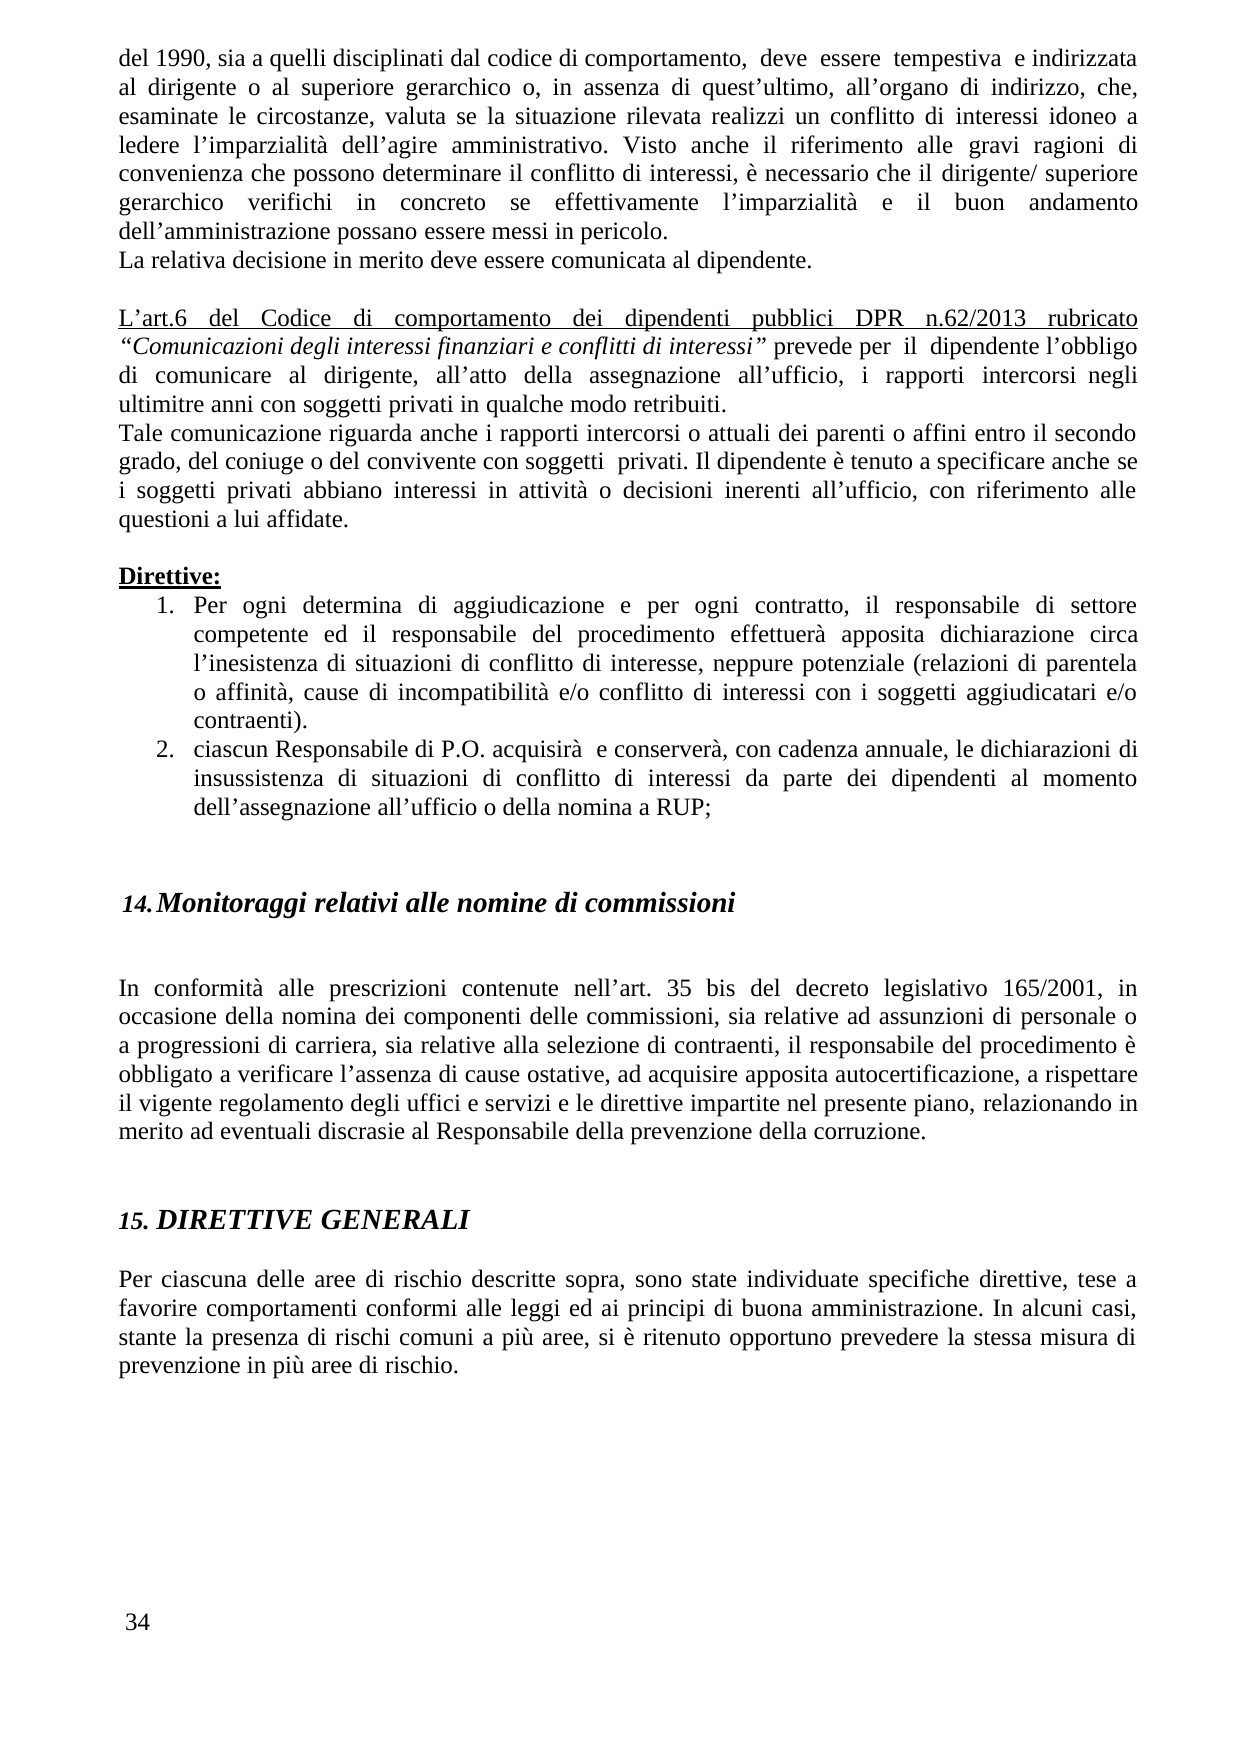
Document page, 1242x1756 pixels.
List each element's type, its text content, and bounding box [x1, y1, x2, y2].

text L’art.6 del Codice di comportamento dei dipendenti pubblici DPR n.62/2013 rubricato “Comunicazioni degli interessi finanziari e conflitti di interessi” prevede per il dipendente l’obbligo di comunicare al dirigente, all’atto della assegnazione all’ufficio, i rapporti intercorsi negli ultimitre anni con soggetti privati in qualche modo retribuiti. [118, 329, 1138, 418]
list ciascun Responsabile di P.O. acquisirà e conserverà, con cadenza annuale, le dichiarazioni di insussistenza di situazioni di conflitto di interessi da parte dei dipendenti al momento dell’assegnazione all’ufficio o della nomina a RUP; [156, 734, 1138, 820]
text Tale comunicazione riguarda anche i rapporti intercorsi o attuali dei parenti o affini entro il secondo grado, del coniuge o del convivente con soggetti privati. Il dipendente è tenuto a specificare anche se i soggetti privati abbiano interessi in attività o decisioni inerenti all’ufficio, con riferimento alle questioni a lui affidate. [118, 418, 1138, 533]
text La relativa decisione in merito deve essere comunicata al dipendente. [118, 245, 1138, 274]
subtitle Monitoraggi relativi alle nomine di commissioni [122, 885, 1138, 918]
subtitle DIRETTIVE GENERALI [118, 1202, 1138, 1236]
list Per ogni determina di aggiudicazione e per ogni contratto, il responsabile di settore competente ed il responsabile del procedimento effettuerà apposita dichiarazione circa l’inesistenza di situazioni di conflitto di interesse, neppure potenziale (relazioni di parentela o affinità, cause di incompatibilità e/o conflitto di interessi con i soggetti aggiudicatari e/o contraenti). [156, 590, 1138, 734]
text Per ciascuna delle aree di rischio descritte sopra, sono state individuate specifiche direttive, tese a favorire comportamenti conformi alle leggi ed ai principi di buona amministrazione. In alcuni casi, stante la presenza di rischi comuni a più aree, si è ritenuto opportuno prevedere la stessa misura di prevenzione in più aree di rischio. [118, 1264, 1138, 1379]
text Direttive: [118, 561, 1138, 590]
text del 1990, sia a quelli disciplinati dal codice di comportamento, deve essere tempestiva e indirizzata al dirigente o al superiore gerarchico o, in assenza di quest’ultimo, all’organo di indirizzo, che, esaminate le circostanze, valuta se la situazione rilevata realizzi un conflitto di interessi idoneo a ledere l’imparzialità dell’agire amministrativo. Visto anche il riferimento alle gravi ragioni di convenienza che possono determinare il conflitto di interessi, è necessario che il dirigente/ superiore gerarchico verifichi in concreto se effettivamente l’imparzialità e il buon andamento dell’amministrazione possano essere messi in pericolo. [118, 43, 1138, 245]
text L’art.6 del Codice di comportamento dei dipendenti pubblici DPR n.62/2013 rubricato “Comunicazioni degli interessi finanziari e conflitti di interessi” prevede per il dipendente l’obbligo di comunicare al dirigente, all’atto della assegnazione all’ufficio, i rapporti intercorsi negli ultimitre anni con soggetti privati in qualche modo retribuiti. [118, 303, 1138, 328]
text In conformità alle prescrizioni contenute nell’art. 35 bis del decreto legislativo 165/2001, in occasione della nomina dei componenti delle commissioni, sia relative ad assunzioni di personale o a progressioni di carriera, sia relative alla selezione di contraenti, il responsabile del procedimento è obbligato a verificare l’assenza di cause ostative, ad acquisire apposita autocertificazione, a rispettare il vigente regolamento degli uffici e servizi e le direttive impartite nel presente piano, relazionando in merito ad eventuali discrasie al Responsabile della prevenzione della corruzione. [118, 973, 1138, 1145]
